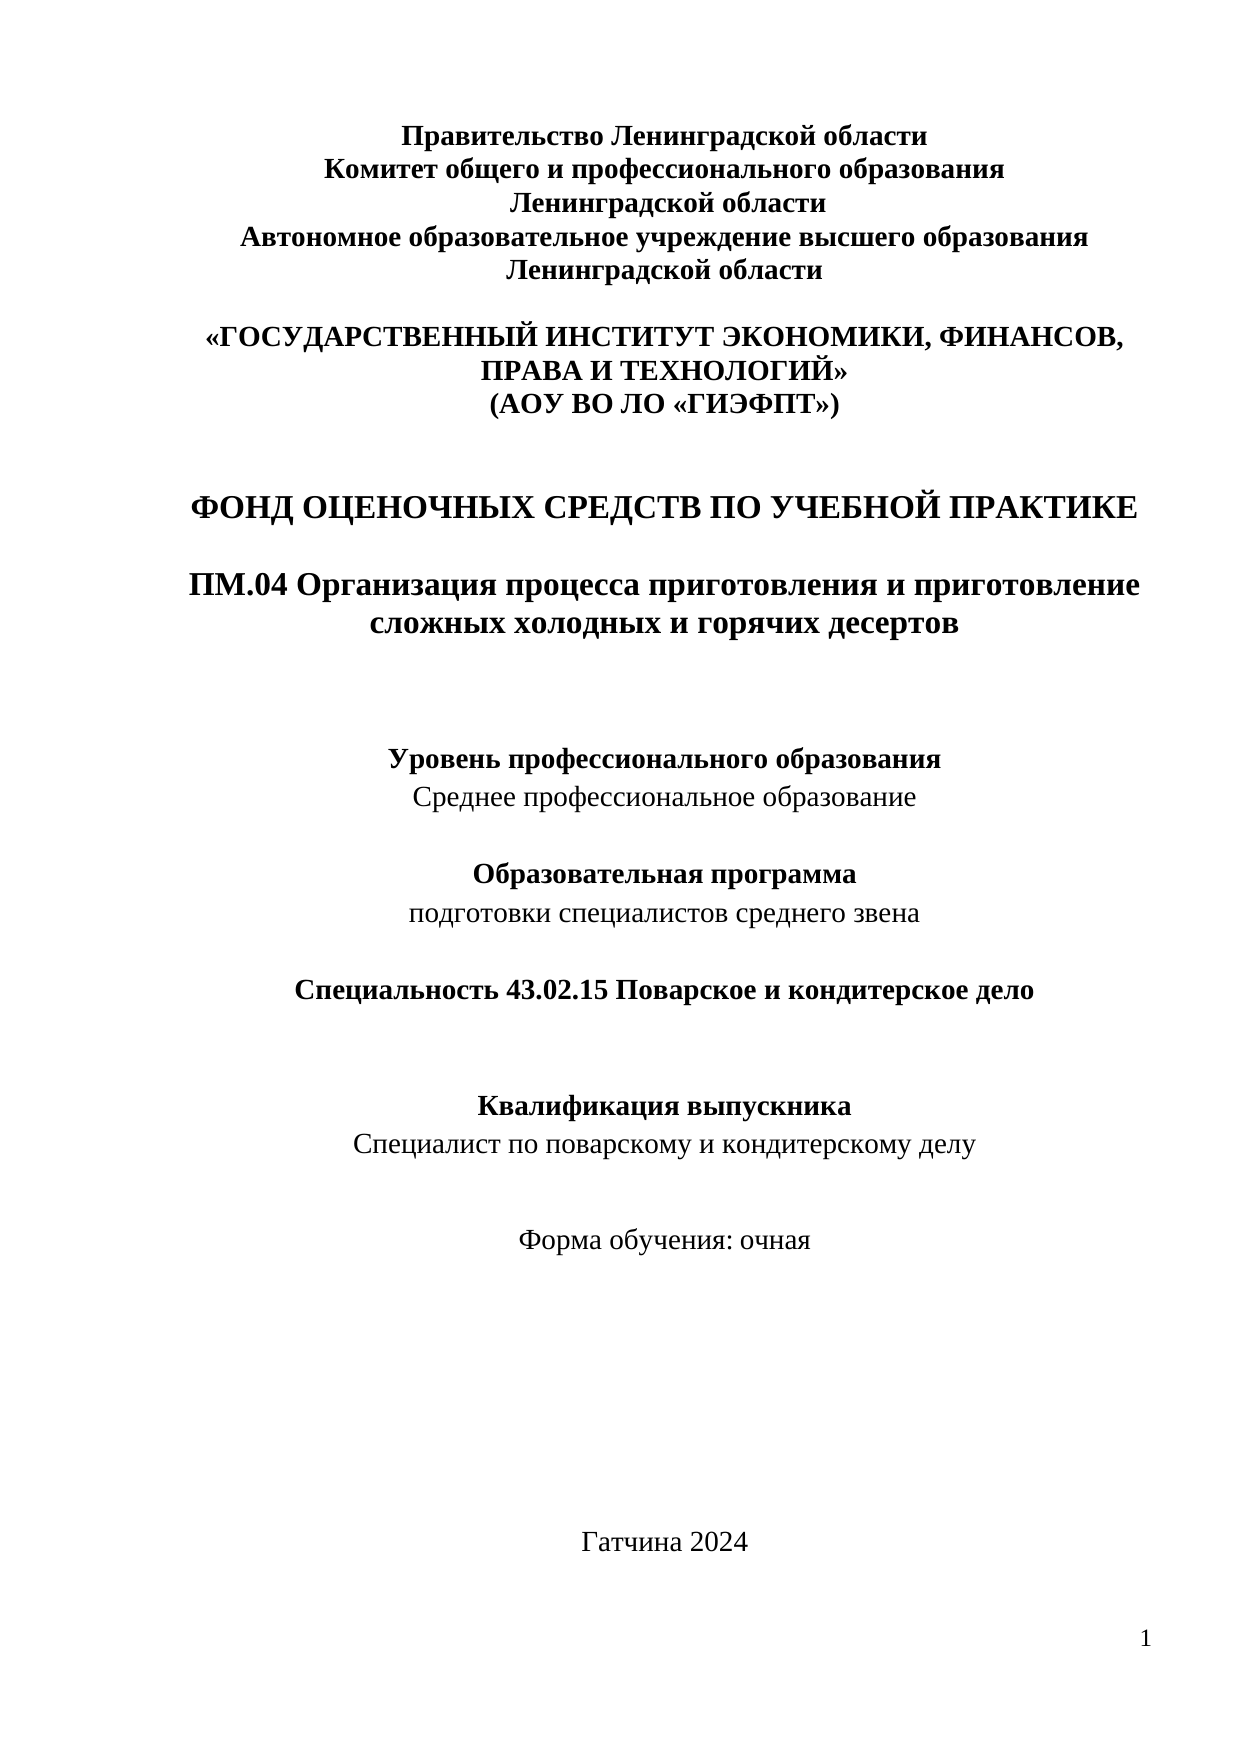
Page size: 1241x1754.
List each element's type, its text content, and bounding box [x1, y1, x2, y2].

text подготовки специалистов среднего звена [177, 895, 1152, 929]
text (АОУ ВО ЛО «ГИЭФПТ») [177, 386, 1152, 420]
text Специальность 43.02.15 Поварское и кондитерское дело [177, 972, 1152, 1006]
text Форма обучения: очная [177, 1222, 1152, 1256]
text Среднее профессиональное образование [177, 779, 1152, 813]
text ФОНД ОЦЕНОЧНЫХ СРЕДСТВ ПО УЧЕБНОЙ ПРАКТИКЕ [177, 487, 1152, 525]
text Квалификация выпускника [177, 1088, 1152, 1121]
text Специалист по поварскому и кондитерскому делу [177, 1126, 1152, 1160]
text Образовательная программа [177, 857, 1152, 890]
text Комитет общего и профессионального образования [177, 152, 1152, 185]
text Гатчина 2024 [177, 1524, 1152, 1558]
text Уровень профессионального образования [177, 741, 1152, 774]
text ПМ.04 Организация процесса приготовления и приготовление сложных холодных и горячих десертов [177, 564, 1152, 640]
text Правительство Ленинградской области [177, 118, 1152, 152]
text Ленинградской области [177, 185, 1152, 219]
text Автономное образовательное учреждение высшего образования Ленинградской области [177, 219, 1152, 286]
text «ГОСУДАРСТВЕННЫЙ ИНСТИТУТ ЭКОНОМИКИ, ФИНАНСОВ, ПРАВА И ТЕХНОЛОГИЙ» [177, 319, 1152, 386]
